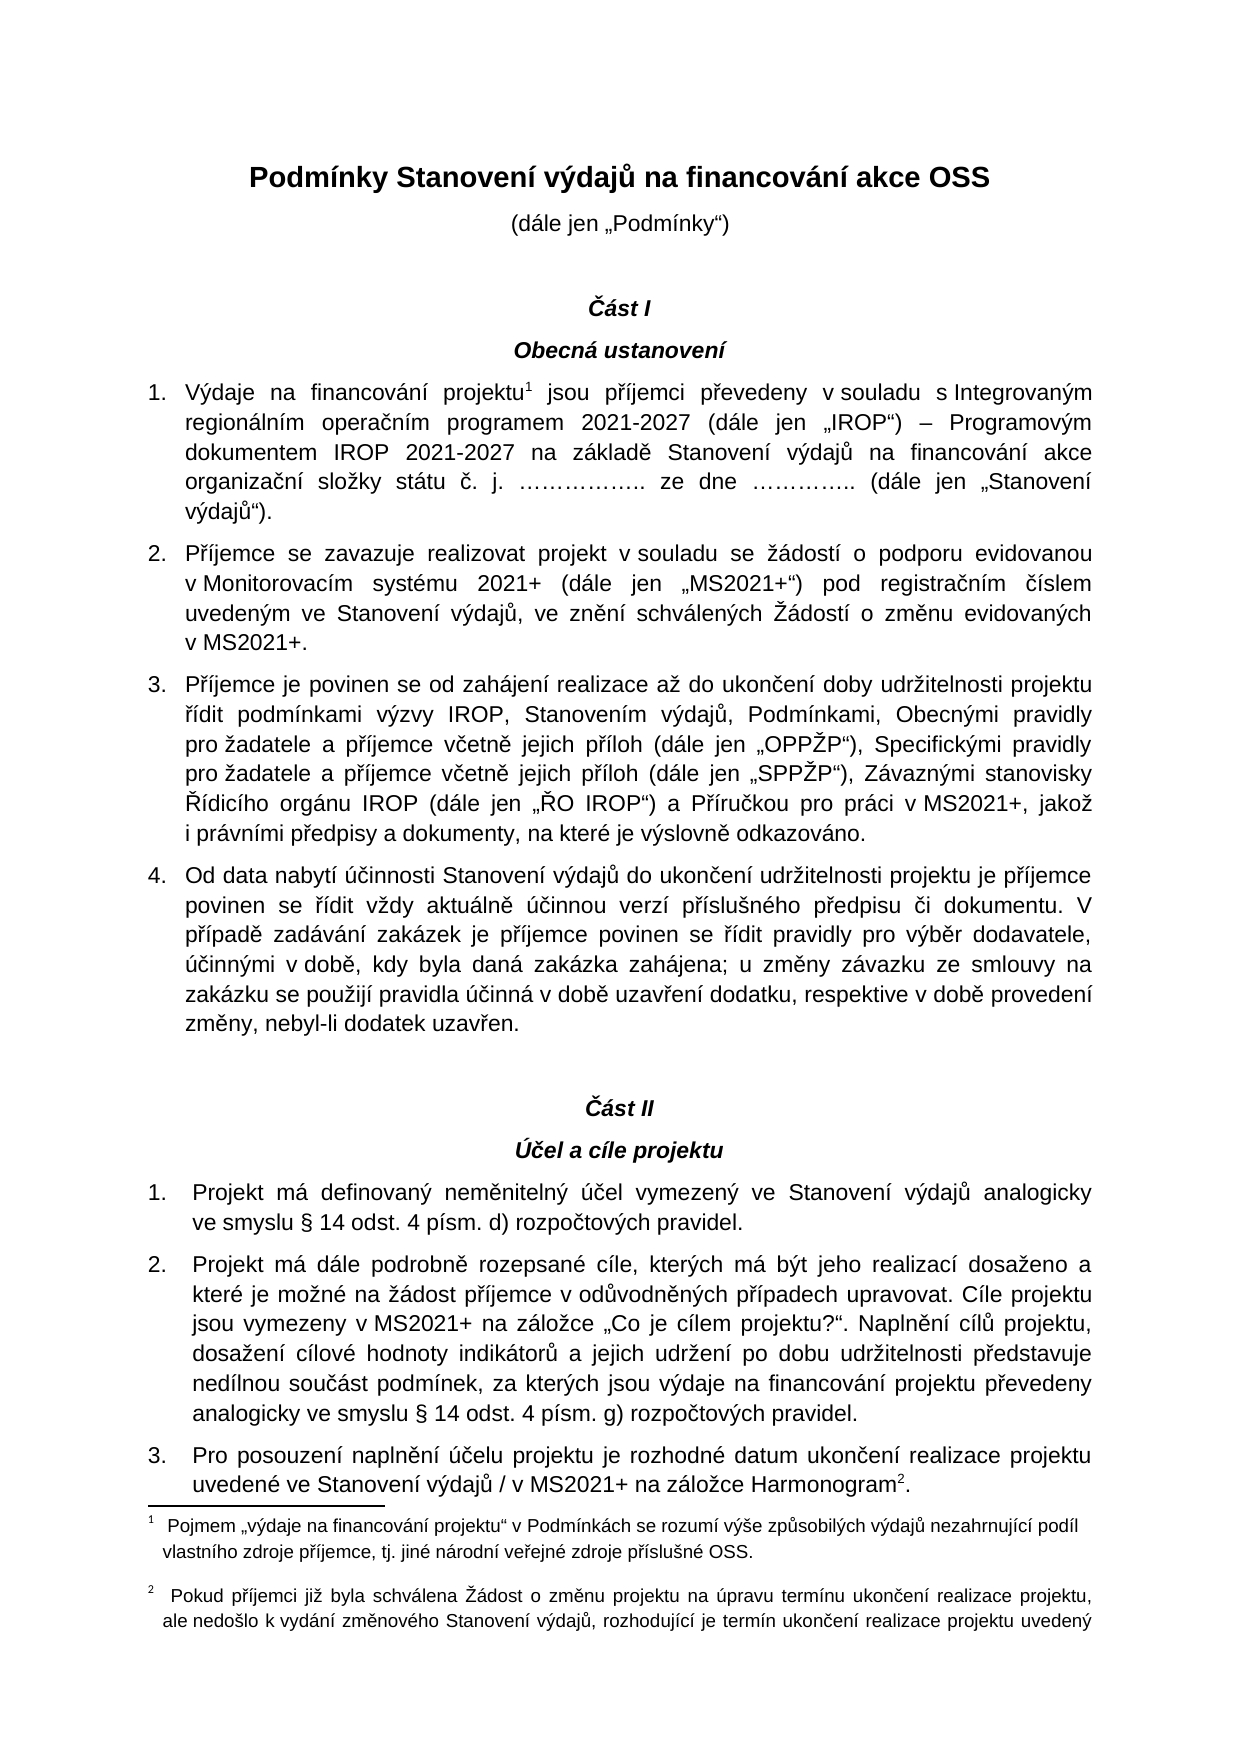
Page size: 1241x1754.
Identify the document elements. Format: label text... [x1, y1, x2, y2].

list Projekt má definovaný neměnitelný účel vymezený ve Stanovení výdajů analogicky ve smyslu § 14 odst. 4 písm. d) rozpočtových pravidel. [148, 1179, 1093, 1235]
list Od data nabytí účinnosti Stanovení výdajů do ukončení udržitelnosti projektu je příjemce povinen se řídit vždy aktuálně účinnou verzí příslušného předpisu či dokumentu. V případě zadávání zakázek je příjemce povinen se řídit pravidly pro výběr dodavatele, účinnými v době, kdy byla daná zakázka zahájena; u změny závazku ze smlouvy na zakázku se použijí pravidla účinná v době uzavření dodatku, respektive v době provedení změny, nebyl-li dodatek uzavřen. [148, 862, 1093, 1037]
text Účel a cíle projektu [148, 1137, 1093, 1163]
subtitle Část I [148, 295, 1093, 321]
subtitle Část II [148, 1095, 1093, 1121]
list Pro posouzení naplnění účelu projektu je rozhodné datum ukončení realizace projektu uvedené ve Stanovení výdajů / v MS2021+ na záložce Harmonogram. [148, 1442, 1093, 1498]
subtitle Obecná ustanovení [148, 337, 1093, 363]
list Výdaje na financování projektu jsou příjemci převedeny v souladu s Integrovaným regionálním operačním programem 2021-2027 (dále jen „IROP“) – Programovým dokumentem IROP 2021-2027 na základě Stanovení výdajů na financování akce organizační složky státu č. j. …………….. ze dne ………….. (dále jen „Stanovení výdajů“). [148, 379, 1093, 524]
text Podmínky Stanovení výdajů na financování akce OSS [148, 160, 1093, 194]
list Příjemce je povinen se od zahájení realizace až do ukončení doby udržitelnosti projektu řídit podmínkami výzvy IROP, Stanovením výdajů, Podmínkami, Obecnými pravidly pro žadatele a příjemce včetně jejich příloh (dále jen „OPPŽP“), Specifickými pravidly pro žadatele a příjemce včetně jejich příloh (dále jen „SPPŽP“), Závaznými stanovisky Řídicího orgánu IROP (dále jen „ŘO IROP“) a Příručkou pro práci v MS2021+, jakož i právními předpisy a dokumenty, na které je výslovně odkazováno. [148, 671, 1093, 846]
list Příjemce se zavazuje realizovat projekt v souladu se žádostí o podporu evidovanou v Monitorovacím systému 2021+ (dále jen „MS2021+“) pod registračním číslem uvedeným ve Stanovení výdajů, ve znění schválených Žádostí o změnu evidovaných v MS2021+. [148, 540, 1093, 656]
list Projekt má dále podrobně rozepsané cíle, kterých má být jeho realizací dosaženo a které je možné na žádost příjemce v odůvodněných případech upravovat. Cíle projektu jsou vymezeny v MS2021+ na záložce „Co je cílem projektu?“. Naplnění cílů projektu, dosažení cílové hodnoty indikátorů a jejich udržení po dobu udržitelnosti představuje nedílnou součást podmínek, za kterých jsou výdaje na financování projektu převedeny analogicky ve smyslu § 14 odst. 4 písm. g) rozpočtových pravidel. [148, 1251, 1093, 1426]
text (dále jen „Podmínky“) [148, 210, 1093, 237]
